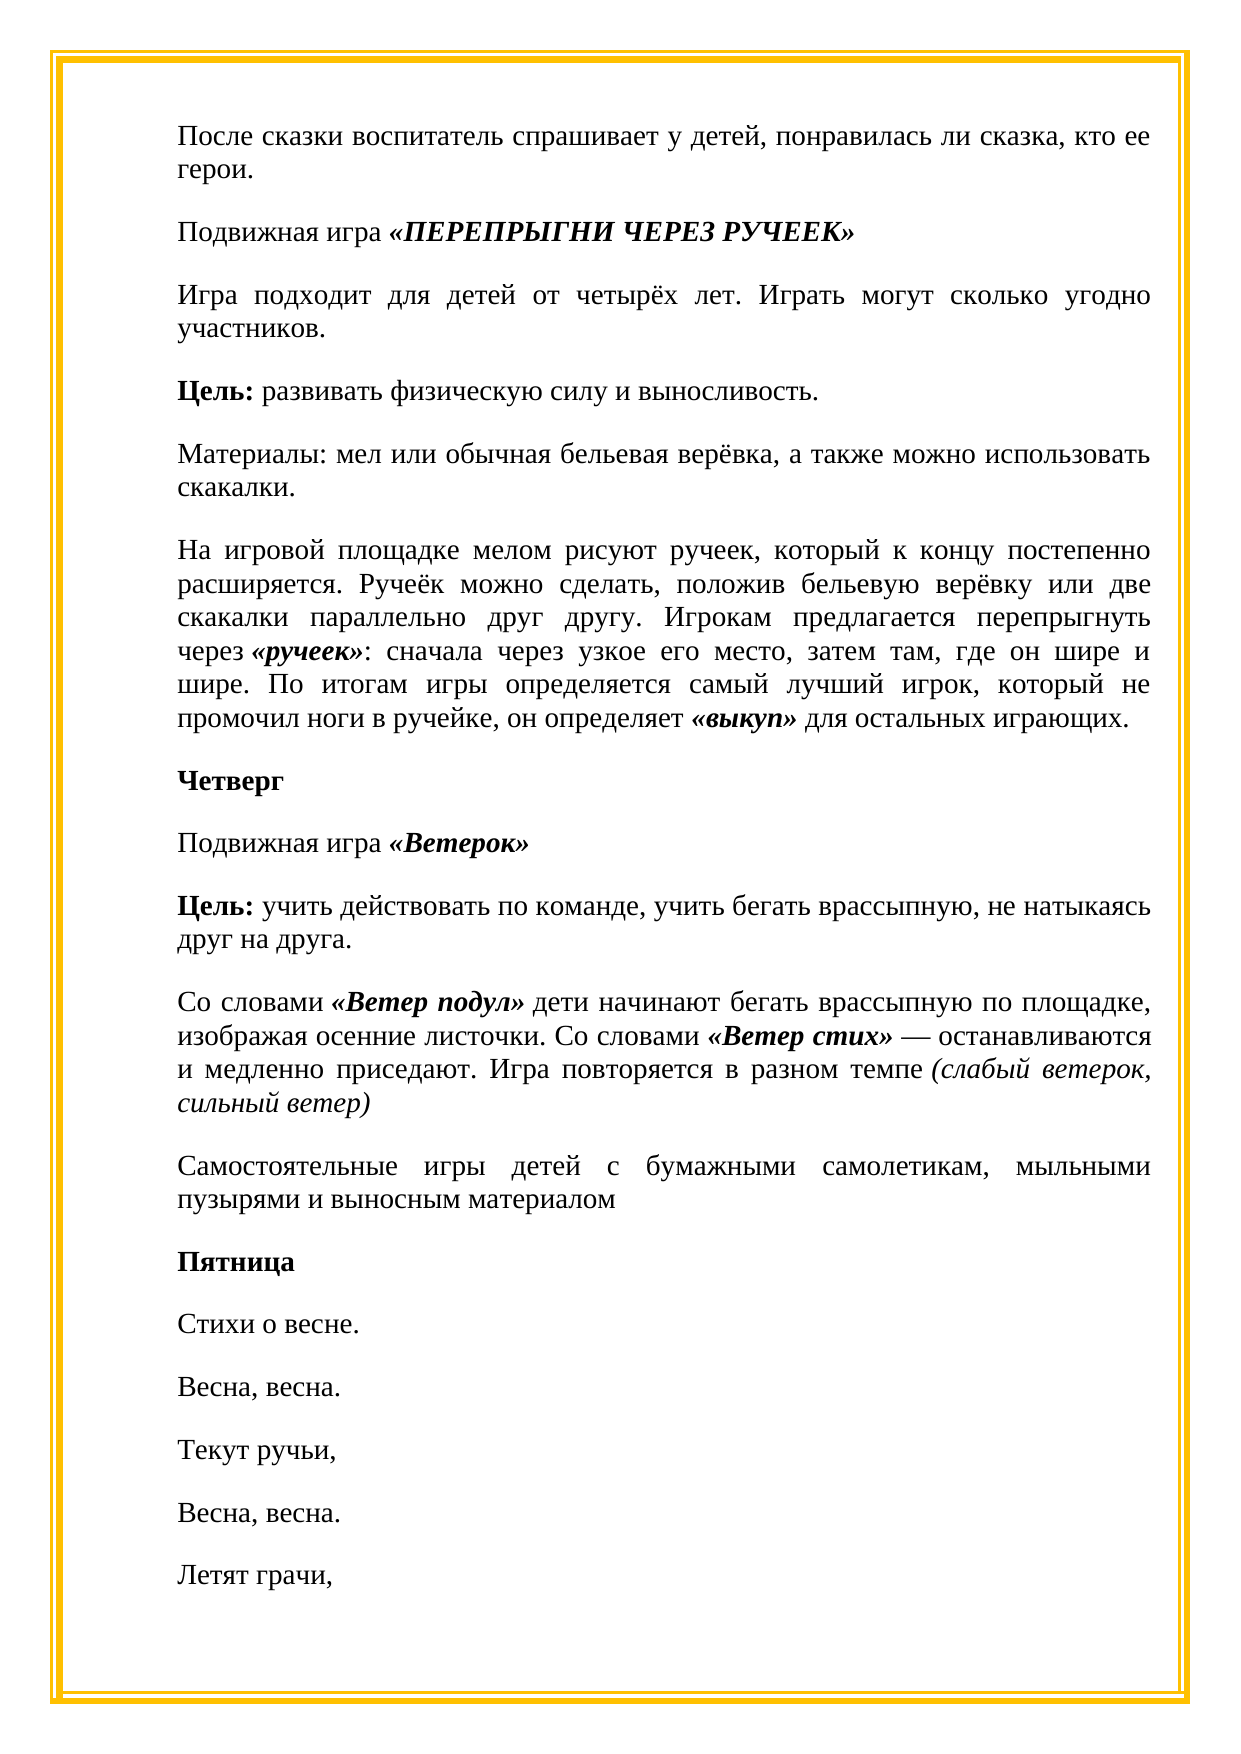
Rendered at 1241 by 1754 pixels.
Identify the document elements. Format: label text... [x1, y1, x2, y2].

text Стихи о весне. [177, 1307, 1152, 1340]
text Подвижная игра «ПЕРЕПРЫГНИ ЧЕРЕЗ РУЧЕЕК» [177, 214, 1152, 248]
text Цель: учить действовать по команде, учить бегать врассыпную, не натыкаясь друг на друга. [177, 888, 1152, 955]
text Весна, весна. [177, 1495, 1152, 1528]
text Текут ручьи, [177, 1432, 1152, 1466]
text Летят грачи, [177, 1557, 1152, 1591]
text Со словами «Ветер подул» дети начинают бегать врассыпную по площадке, изображая осенние листочки. Со словами «Ветер стих» — останавливаются и медленно приседают. Игра повторяется в разном темпе (слабый ветерок, сильный ветер) [177, 984, 1152, 1118]
text Цель: развивать физическую силу и выносливость. [177, 373, 1152, 407]
text Весна, весна. [177, 1369, 1152, 1403]
text Четверг [177, 763, 1152, 796]
text Пятница [177, 1244, 1152, 1277]
text Подвижная игра «Ветерок» [177, 825, 1152, 859]
text На игровой площадке мелом рисуют ручеек, который к концу постепенно расширяется. Ручеёк можно сделать, положив бельевую верёвку или две скакалки параллельно друг другу. Игрокам предлагается перепрыгнуть через «ручеек»: сначала через узкое его место, затем там, где он шире и шире. По итогам игры определяется самый лучший игрок, который не промочил ноги в ручейке, он определяет «выкуп» для остальных играющих. [177, 532, 1152, 733]
text Материалы: мел или обычная бельевая верёвка, а также можно использовать скакалки. [177, 436, 1152, 503]
text Самостоятельные игры детей с бумажными самолетикам, мыльными пузырями и выносным материалом [177, 1148, 1152, 1215]
text После сказки воспитатель спрашивает у детей, понравилась ли сказка, кто ее герои. [177, 118, 1152, 185]
text Игра подходит для детей от четырёх лет. Играть могут сколько угодно участников. [177, 277, 1152, 344]
